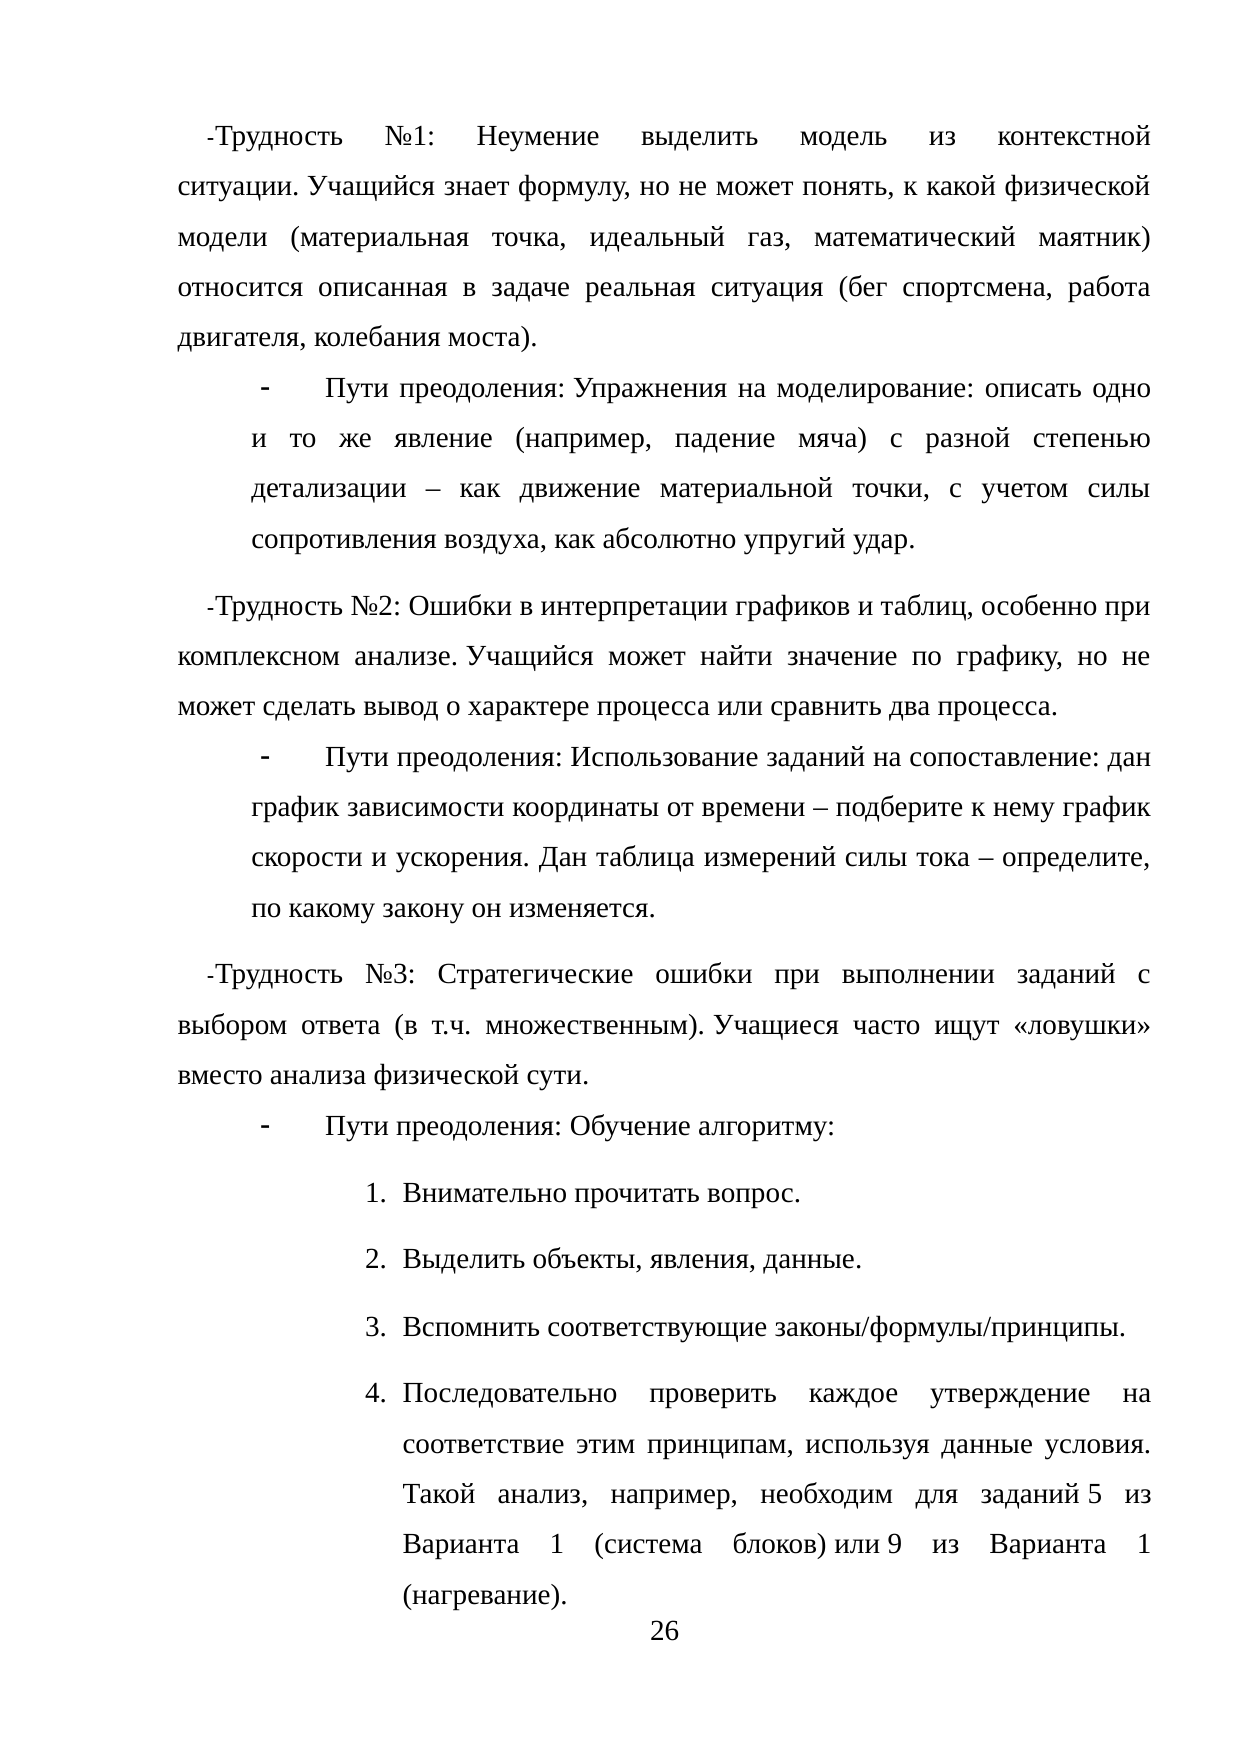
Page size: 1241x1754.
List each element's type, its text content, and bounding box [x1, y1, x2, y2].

list Выделить объекты, явления, данные. [365, 1242, 1152, 1275]
list Последовательно проверить каждое утверждение на соответствие этим принципам, используя данные условия. Такой анализ, например, необходим для заданий 5 из Варианта 1 (система блоков) или 9 из Варианта 1 (нагревание). [365, 1376, 1152, 1610]
list Трудность №3: Стратегические ошибки при выполнении заданий с выбором ответа (в т.ч. множественным). Учащиеся часто ищут «ловушки» вместо анализа физической сути. [177, 957, 1152, 1091]
list Пути преодоления: Обучение алгоритму: [251, 1108, 1152, 1141]
list Трудность №1: Неумение выделить модель из контекстной ситуации. Учащийся знает формулу, но не может понять, к какой физической модели (материальная точка, идеальный газ, математический маятник) относится описанная в задаче реальная ситуация (бег спортсмена, работа двигателя, колебания моста). [177, 118, 1152, 353]
list Вспомнить соответствующие законы/формулы/принципы. [365, 1309, 1152, 1342]
list Пути преодоления: Использование заданий на сопоставление: дан график зависимости координаты от времени – подберите к нему график скорости и ускорения. Дан таблица измерений силы тока – определите, по какому закону он изменяется. [251, 739, 1152, 923]
list Пути преодоления: Упражнения на моделирование: описать одно и то же явление (например, падение мяча) с разной степенью детализации – как движение материальной точки, с учетом силы сопротивления воздуха, как абсолютно упругий удар. [251, 370, 1152, 554]
list Трудность №2: Ошибки в интерпретации графиков и таблиц, особенно при комплексном анализе. Учащийся может найти значение по графику, но не может сделать вывод о характере процесса или сравнить два процесса. [177, 588, 1152, 722]
list Внимательно прочитать вопрос. [365, 1175, 1152, 1208]
